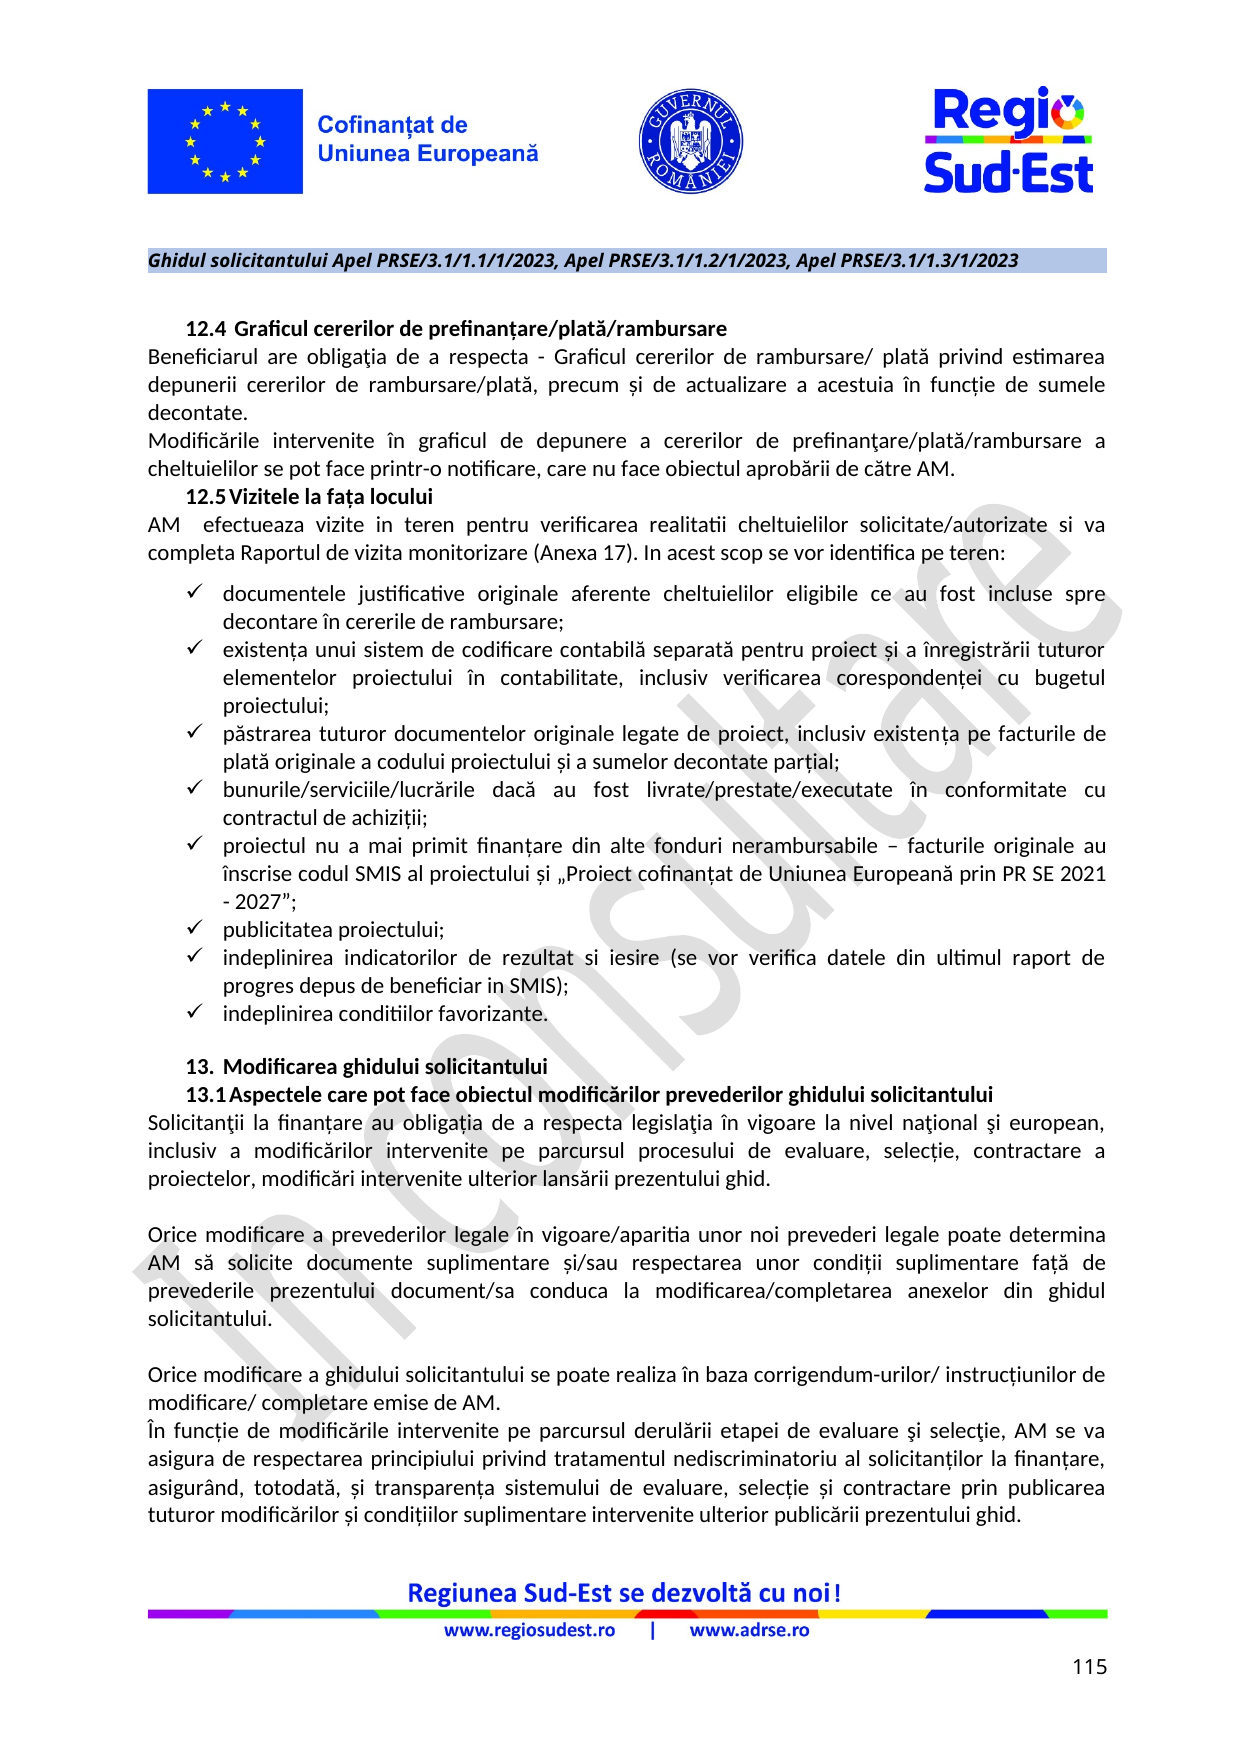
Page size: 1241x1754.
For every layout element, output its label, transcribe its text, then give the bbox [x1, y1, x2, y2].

text În funcție de modificările intervenite pe parcursul derulării etapei de evaluare şi selecţie, AM se va asigura de respectarea principiului privind tratamentul nediscriminatoriu al solicitanților la finanțare, asigurând, totodată, și transparența sistemului de evaluare, selecție și contractare prin publicarea tuturor modificărilor și condițiilor suplimentare intervenite ulterior publicării prezentului ghid. [148, 1417, 1107, 1529]
list bunurile/serviciile/lucrările dacă au fost livrate/prestate/executate în conformitate cu contractul de achiziții; [185, 775, 1107, 831]
list existența unui sistem de codificare contabilă separată pentru proiect și a înregistrării tuturor elementelor proiectului în contabilitate, inclusiv verificarea corespondenței cu bugetul proiectului; [185, 635, 1107, 719]
subtitle Vizitele la faţa locului [185, 482, 1107, 510]
list păstrarea tuturor documentelor originale legate de proiect, inclusiv existenţa pe facturile de plată originale a codului proiectului şi a sumelor decontate parţial; [185, 719, 1107, 775]
subtitle Modificarea ghidului solicitantului [185, 1052, 1107, 1080]
text Solicitanţii la finanțare au obligația de a respecta legislaţia în vigoare la nivel naţional şi european, inclusiv a modificărilor intervenite pe parcursul procesului de evaluare, selecție, contractare a proiectelor, modificări intervenite ulterior lansării prezentului ghid. [148, 1108, 1107, 1192]
picture [147, 1582, 1108, 1640]
list publicitatea proiectului; [185, 915, 1107, 943]
text Orice modificare a prevederilor legale în vigoare/aparitia unor noi prevederi legale poate determina AM să solicite documente suplimentare și/sau respectarea unor condiții suplimentare față de prevederile prezentului document/sa conduca la modificarea/completarea anexelor din ghidul solicitantului. [148, 1220, 1107, 1332]
list proiectul nu a mai primit finanţare din alte fonduri nerambursabile – facturile originale au înscrise codul SMIS al proiectului şi „Proiect cofinanţat de Uniunea Europeană prin PR SE 2021 - 2027”; [185, 831, 1107, 915]
text Modificările intervenite în graficul de depunere a cererilor de prefinanţare/plată/rambursare a cheltuielilor se pot face printr-o notificare, care nu face obiectul aprobării de către AM. [148, 426, 1107, 482]
text Beneficiarul are obligaţia de a respecta - Graficul cererilor de rambursare/ plată privind estimarea depunerii cererilor de rambursare/plată, precum și de actualizare a acestuia în funcție de sumele decontate. [148, 342, 1107, 426]
list documentele justificative originale aferente cheltuielilor eligibile ce au fost incluse spre decontare în cererile de rambursare; [185, 579, 1107, 635]
text Orice modificare a ghidului solicitantului se poate realiza în baza corrigendum-urilor/ instrucțiunilor de modificare/ completare emise de AM. [148, 1361, 1107, 1417]
subtitle Aspectele care pot face obiectul modificărilor prevederilor ghidului solicitantului [185, 1080, 1107, 1108]
list indeplinirea indicatorilor de rezultat si iesire (se vor verifica datele din ultimul raport de progres depus de beneficiar in SMIS); [185, 943, 1107, 999]
list indeplinirea conditiilor favorizante. [185, 999, 1107, 1027]
subtitle Graficul cererilor de prefinanţare/plată/rambursare [185, 314, 1107, 342]
picture [147, 86, 1093, 195]
text AM efectueaza vizite in teren pentru verificarea realitatii cheltuielilor solicitate/autorizate si va completa Raportul de vizita monitorizare (Anexa 17). In acest scop se vor identifica pe teren: [148, 510, 1107, 566]
